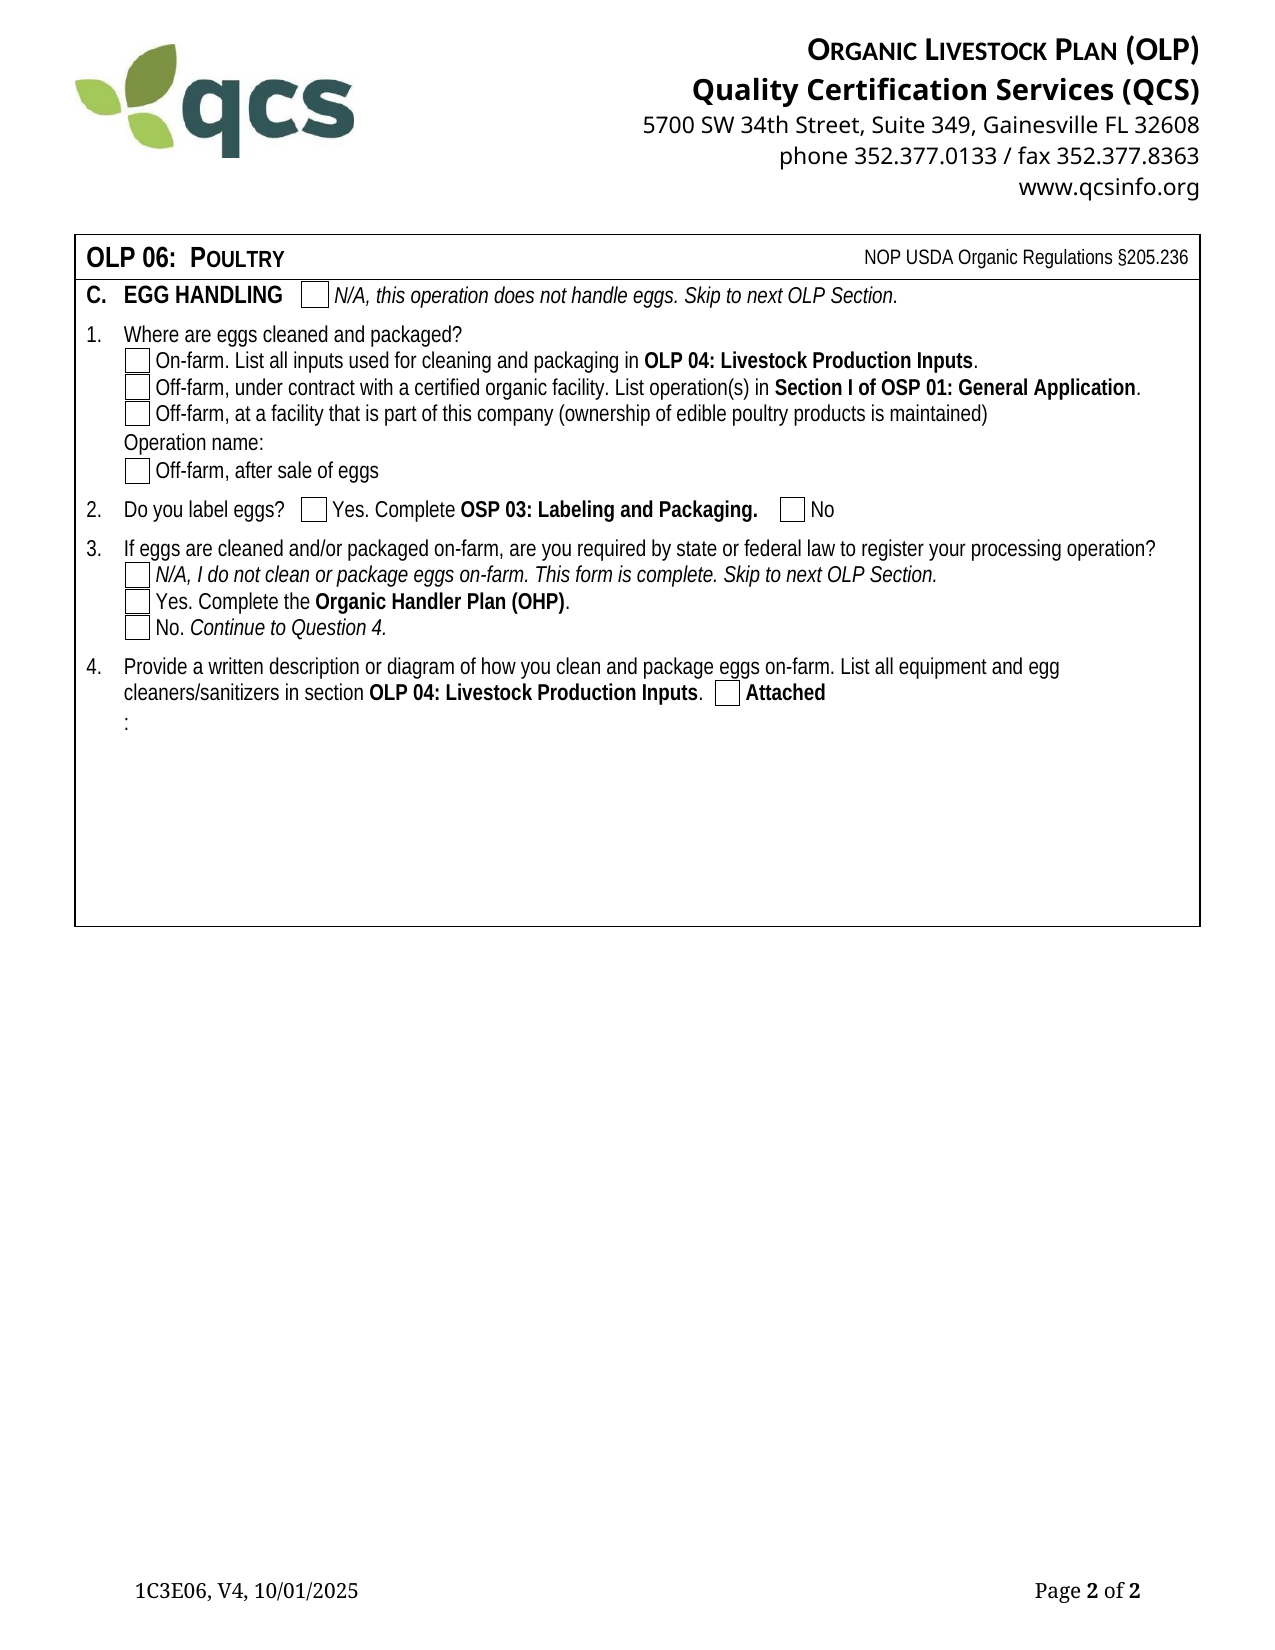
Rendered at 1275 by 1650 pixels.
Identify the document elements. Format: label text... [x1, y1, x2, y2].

picture [75, 44, 354, 158]
table_header NOP USDA Organic Regulations §205.236 [638, 235, 1199, 278]
table_cell EGG HANDLING N/A, this operation does not handle eggs. Skip to next OLP Section. Where are eggs cleaned and packaged? On-farm. List all inputs used for cleaning and packaging in OLP 04: Livestock Production Inputs. Off-farm, under contract with a certified organic facility. List operation(s) in Section I of OSP 01: General Application. Off-farm, at a facility that is part of this company (ownership of edible poultry products is maintained) Operation name: Off-farm, after sale of eggs Do you label eggs? Yes. Complete OSP 03: Labeling and Packaging. No If eggs are cleaned and/or packaged on-farm, are you required by state or federal law to register your processing operation? N/A, I do not clean or package eggs on-farm. This form is complete. Skip to next OLP Section. Yes. Complete the Organic Handler Plan (OHP). No. Continue to Question 4. Provide a written description or diagram of how you clean and package eggs on-farm. List all equipment and egg cleaners/sanitizers in section OLP 04: Livestock Production Inputs. Attached : [76, 280, 1199, 926]
table_header OLP 06: Poultry [76, 235, 638, 278]
